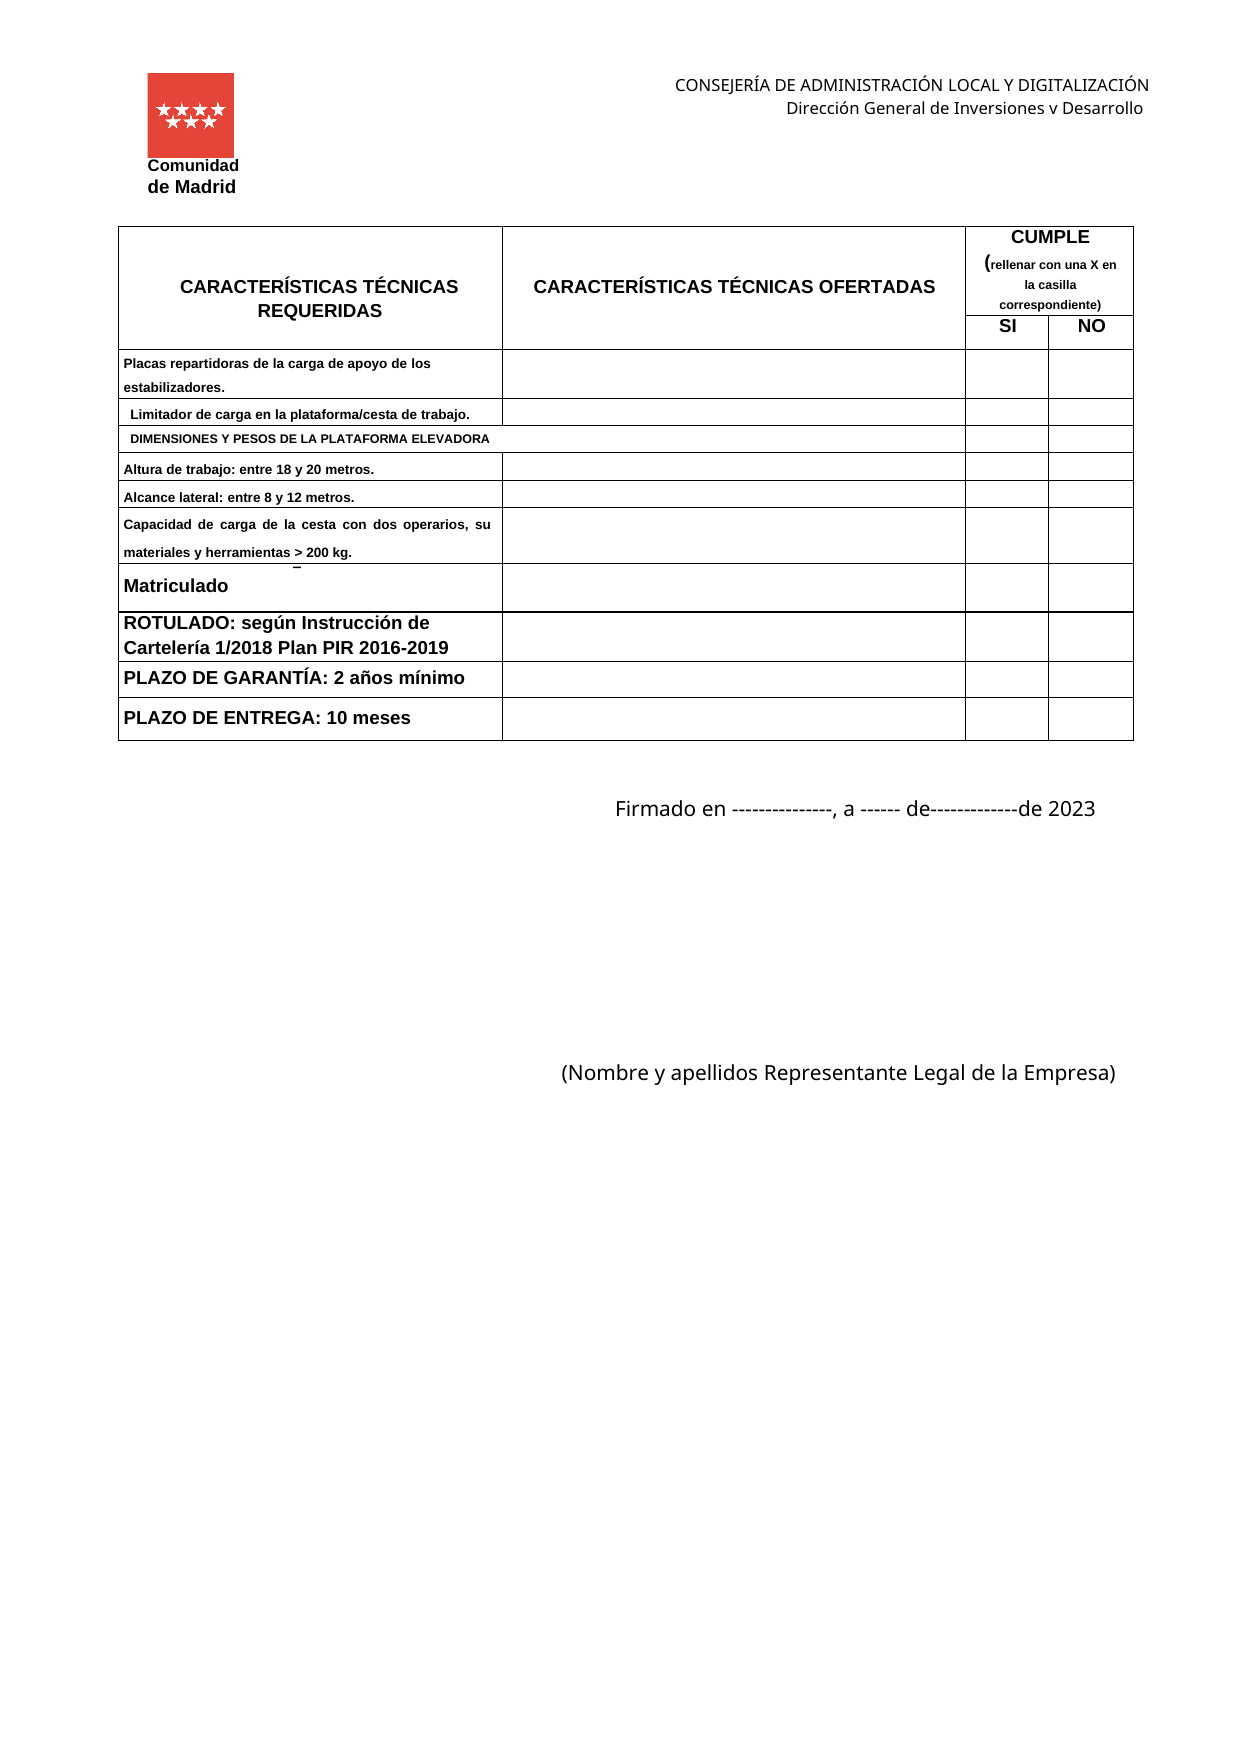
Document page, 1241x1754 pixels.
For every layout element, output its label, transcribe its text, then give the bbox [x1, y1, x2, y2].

text (Nombre y apellidos Representante Legal de la Empresa) [561, 1058, 1236, 1086]
text de Madrid [147, 175, 1236, 197]
text Firmado en ---------------, a ------ de de 2023 [615, 794, 1236, 823]
picture [147, 73, 234, 156]
text Comunidad [147, 156, 1236, 175]
